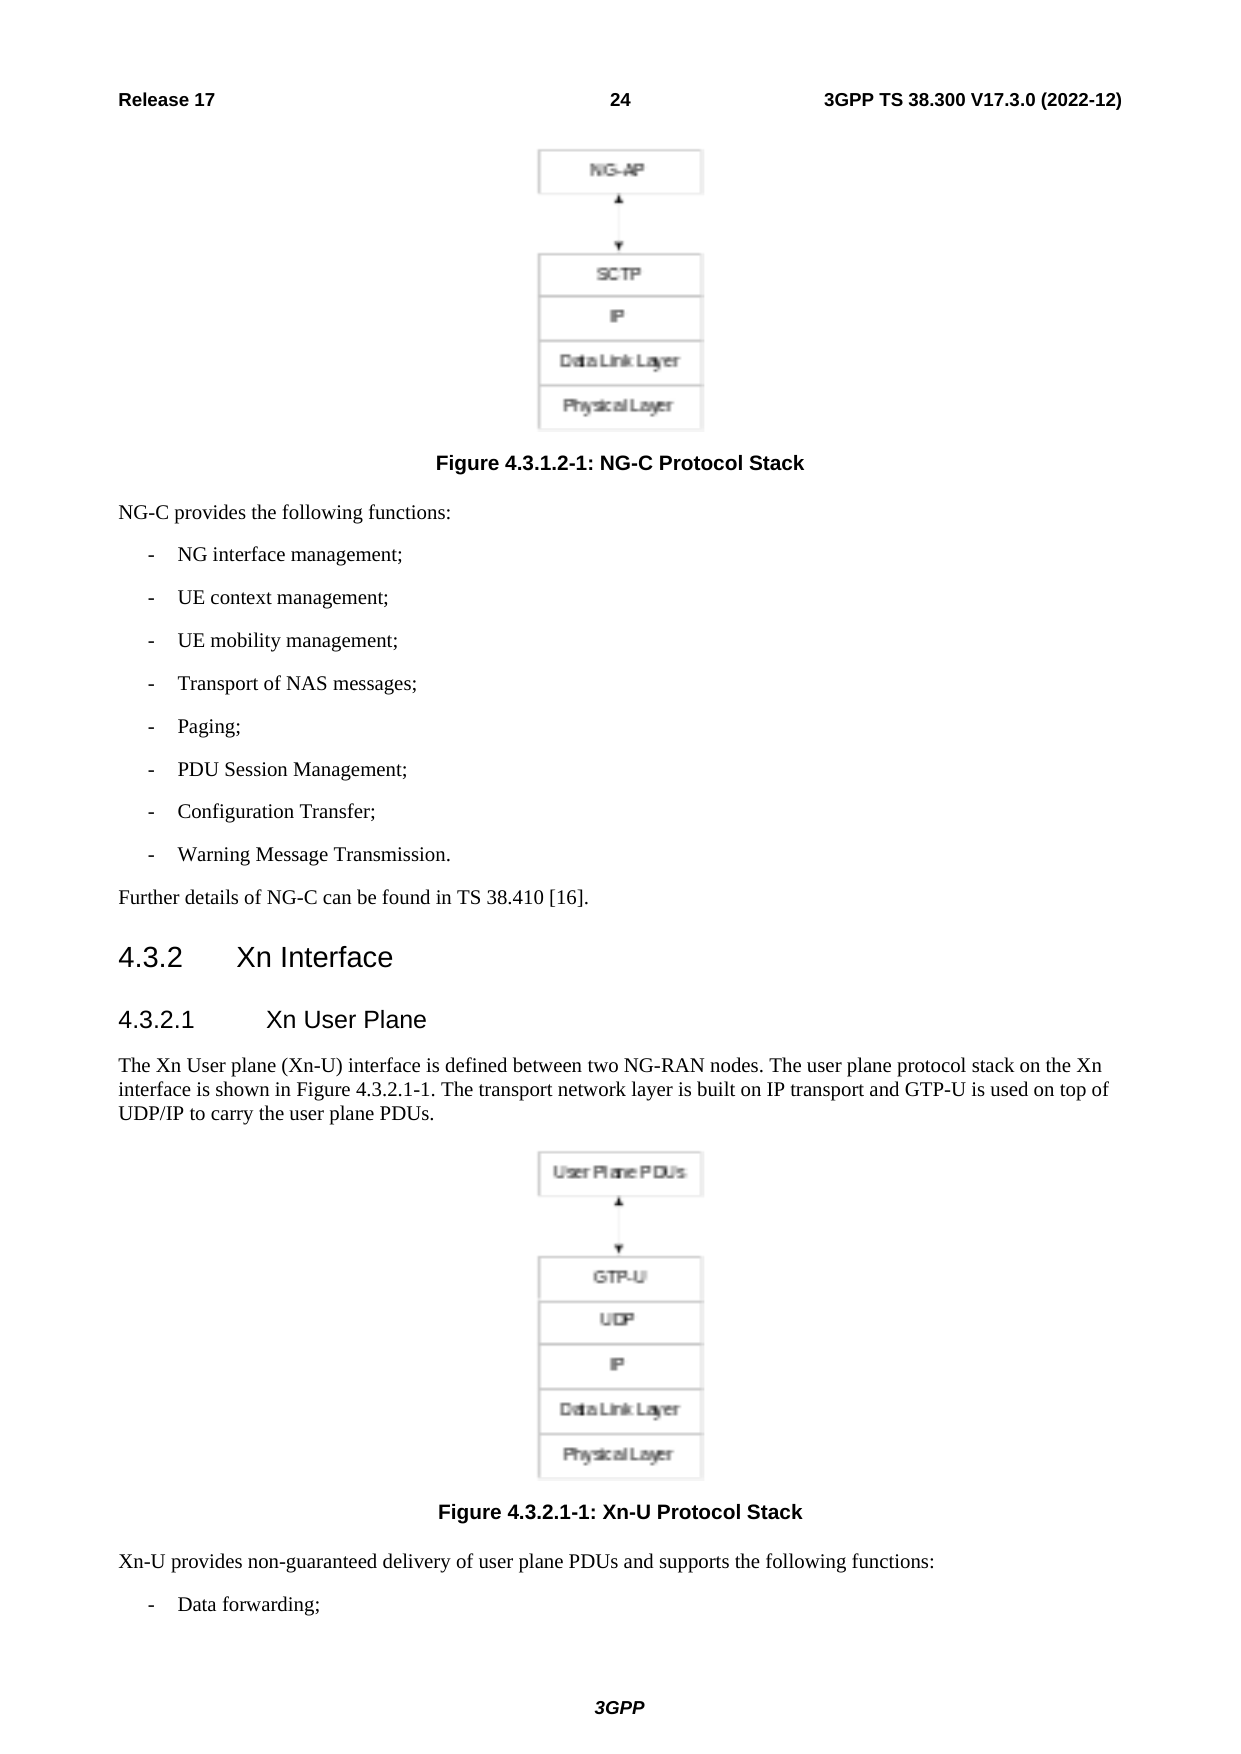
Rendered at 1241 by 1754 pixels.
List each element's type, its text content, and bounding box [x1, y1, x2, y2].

subtitle 4.3.2.1 Xn User Plane [118, 1005, 1122, 1034]
text - Configuration Transfer; [148, 799, 1122, 823]
text - Warning Message Transmission. [148, 842, 1122, 866]
text - Data forwarding; [148, 1591, 1122, 1616]
text - UE context management; [148, 585, 1122, 609]
text - Transport of NAS messages; [148, 671, 1122, 695]
subtitle 4.3.2 Xn Interface [118, 940, 1122, 974]
text - UE mobility management; [148, 628, 1122, 652]
text The Xn User plane (Xn-U) interface is defined between two NG-RAN nodes. The user plane protocol stack on the Xn interface is shown in Figure 4.3.2.1-1. The transport network layer is built on IP transport and GTP-U is used on top of UDP/IP to carry the user plane PDUs. [118, 1052, 1122, 1125]
text - NG interface management; [148, 542, 1122, 566]
text - Paging; [148, 714, 1122, 738]
text Xn-U provides non-guaranteed delivery of user plane PDUs and supports the following functions: [118, 1549, 1122, 1573]
text Figure 4.3.2.1-1: Xn-U Protocol Stack [118, 1500, 1122, 1524]
text - PDU Session Management; [148, 756, 1122, 781]
text NG-C provides the following functions: [118, 499, 1122, 524]
text Figure 4.3.1.2-1: NG-C Protocol Stack [118, 451, 1122, 474]
text Further details of NG-C can be found in TS 38.410 [16]. [118, 885, 1122, 909]
